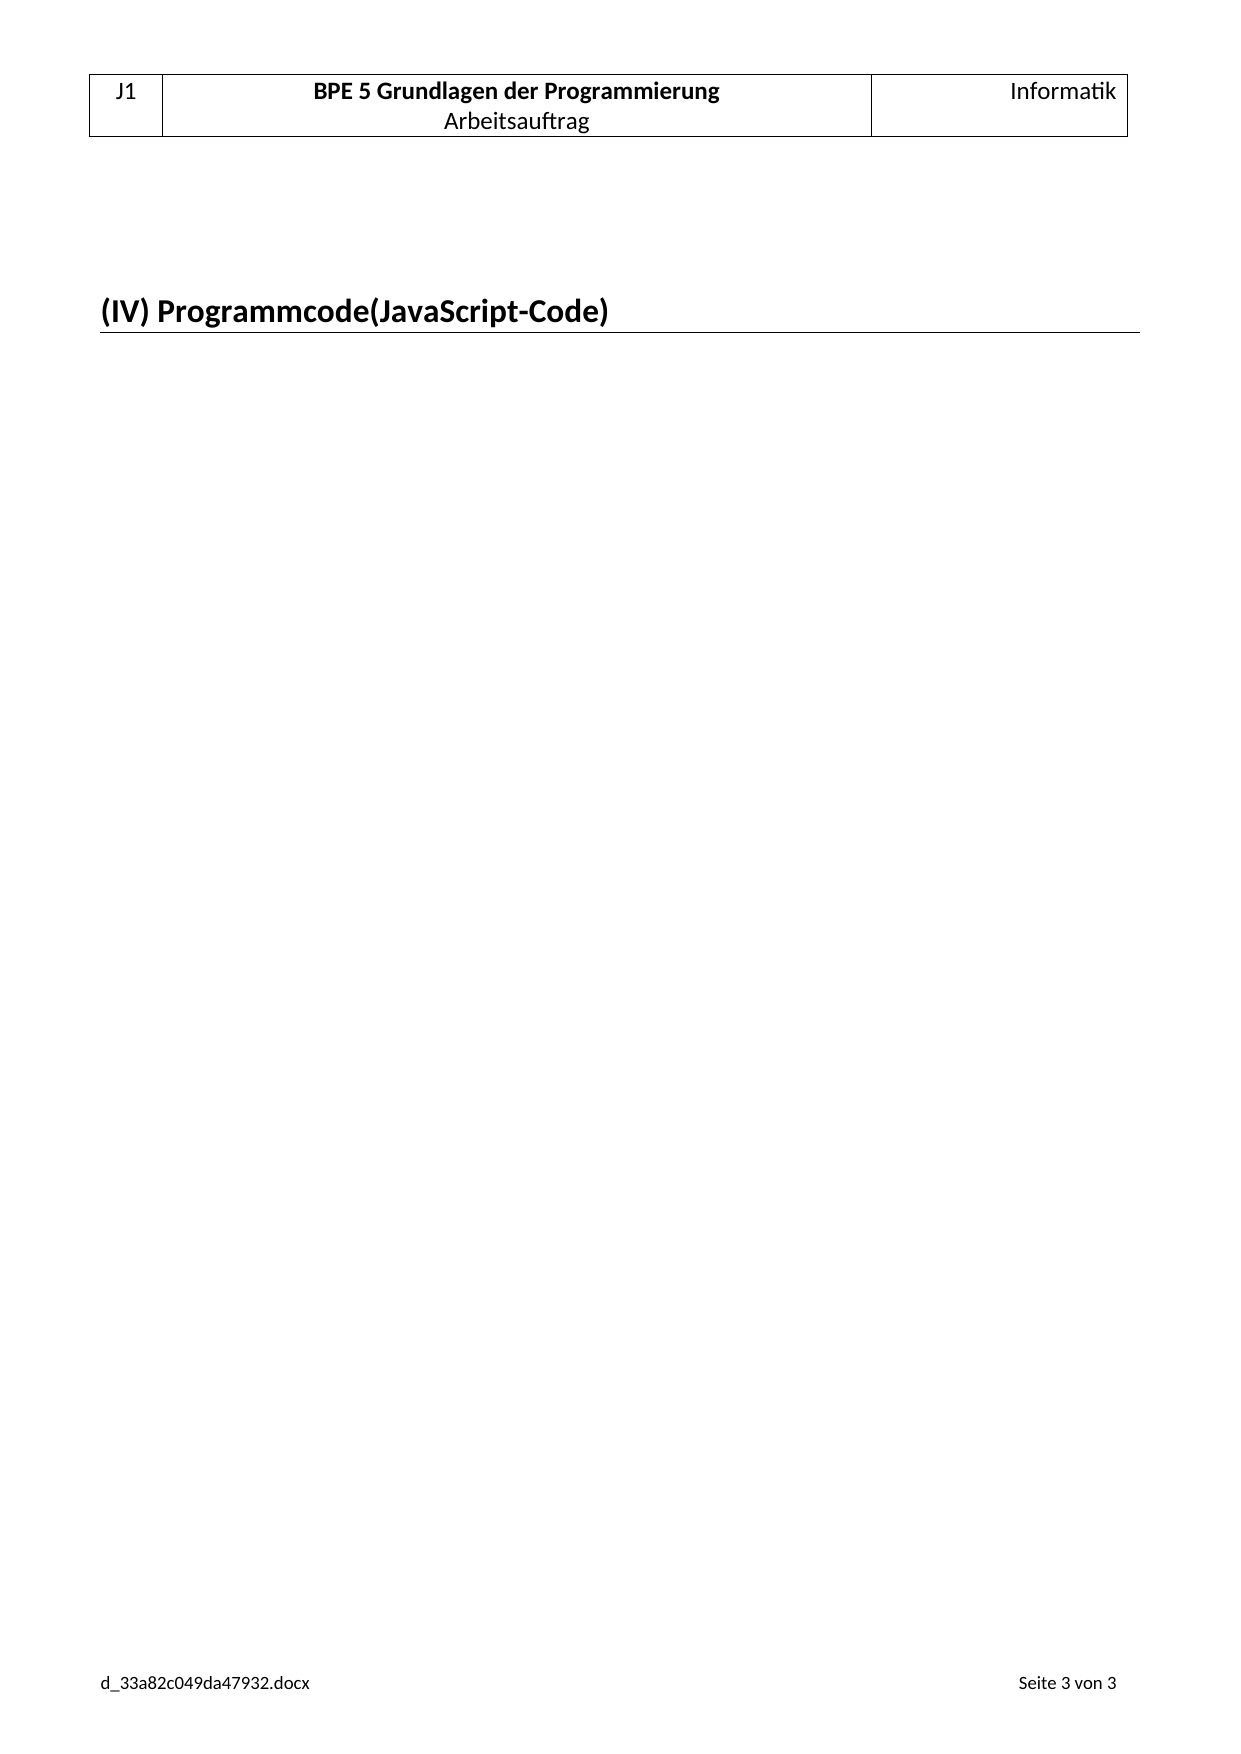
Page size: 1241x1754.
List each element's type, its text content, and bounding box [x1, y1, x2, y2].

text (IV) Programmcode(JavaScript-Code) [100, 289, 1140, 332]
